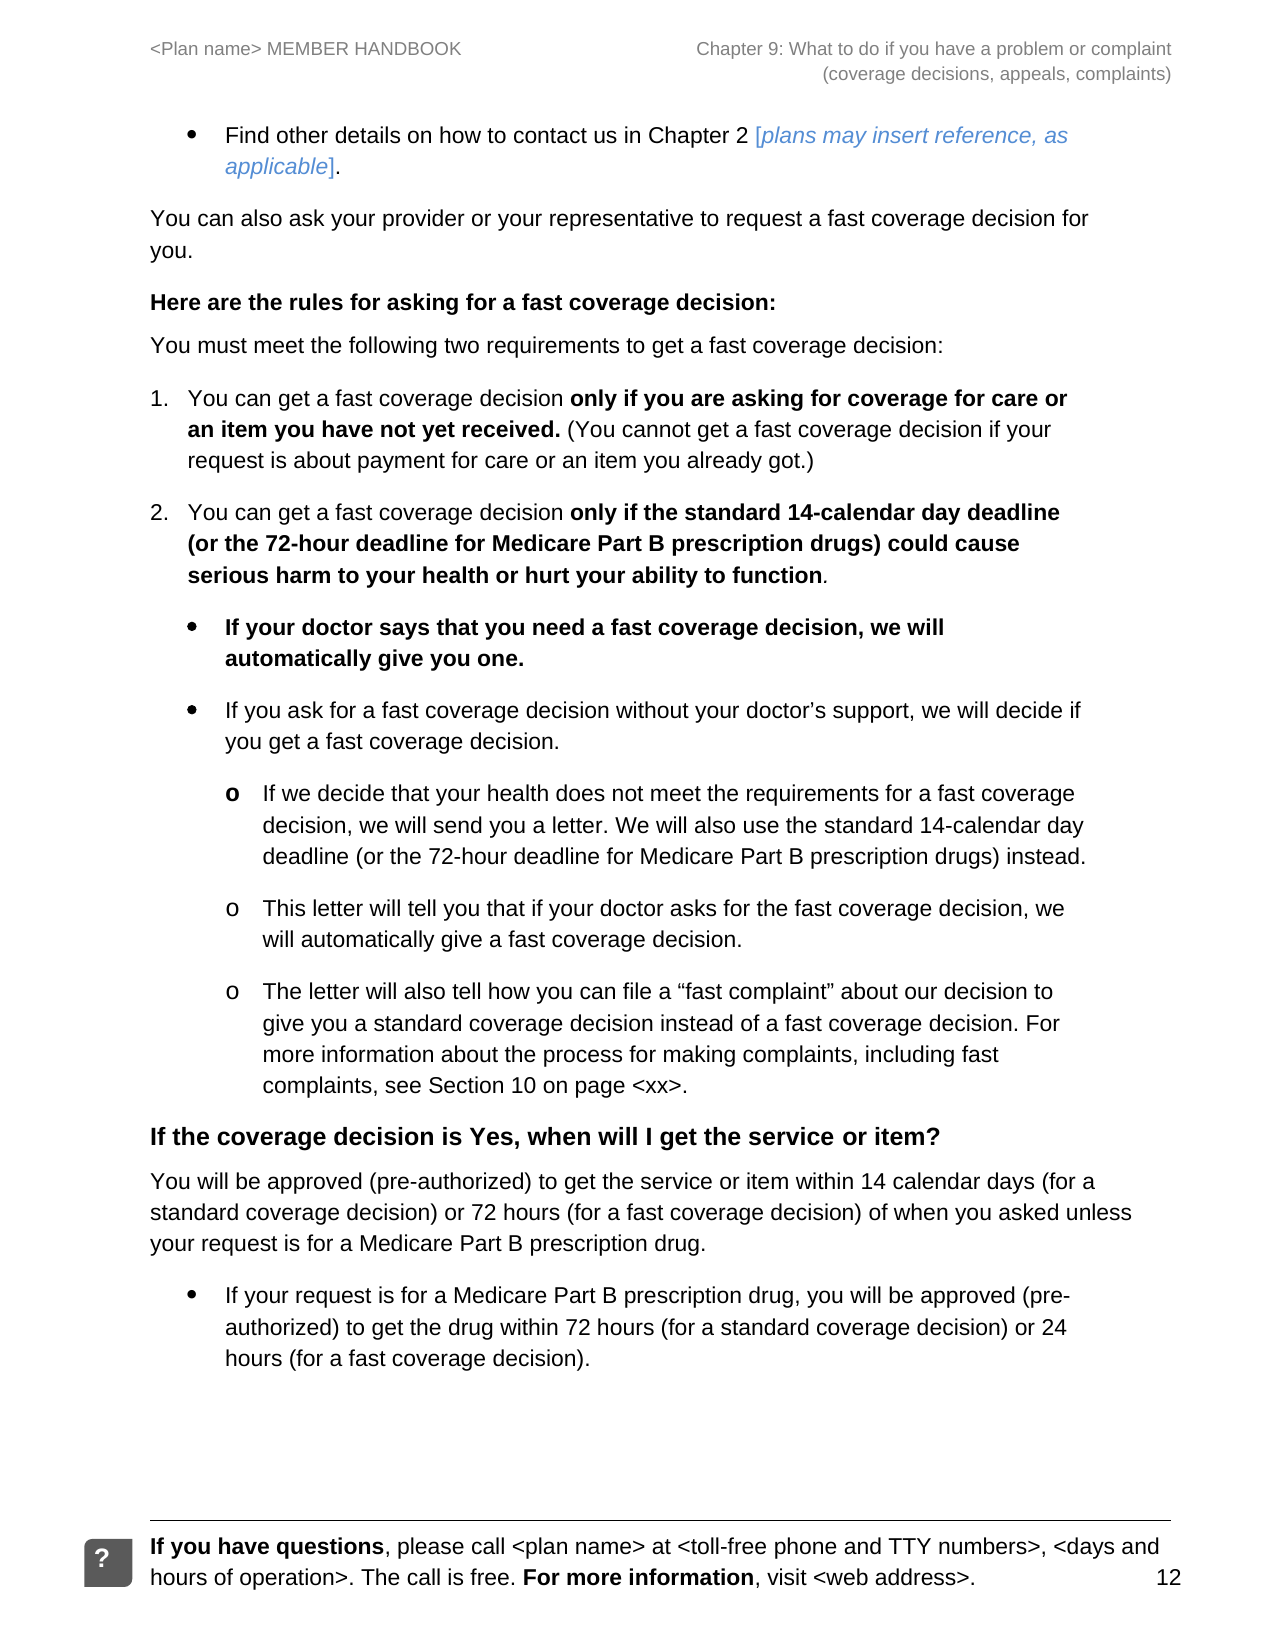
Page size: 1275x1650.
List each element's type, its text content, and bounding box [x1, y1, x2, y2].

list If your request is for a Medicare Part B prescription drug, you will be approved (pre-authorized) to get the drug within 72 hours (for a standard coverage decision) or 24 hours (for a fast coverage decision). [187, 1279, 1096, 1373]
text Here are the rules for asking for a fast coverage decision: [150, 285, 1096, 316]
text You can also ask your provider or your representative to request a fast coverage decision for you. [150, 202, 1096, 264]
list The letter will also tell how you can file a “fast complaint” about our decision to give you a standard coverage decision instead of a fast coverage decision. For more information about the process for making complaints, including fast complaints, see Section 10 on page <xx>. [225, 975, 1096, 1100]
text You will be approved (pre-authorized) to get the service or item within 14 calendar days (for a standard coverage decision) or 72 hours (for a fast coverage decision) of when you asked unless your request is for a Medicare Part B prescription drug. [150, 1164, 1171, 1258]
list Find other details on how to contact us in Chapter 2 [plans may insert reference, as applicable]. [187, 118, 1096, 181]
subtitle If the coverage decision is Yes, when will I get the service or item? [150, 1121, 1096, 1152]
list If you ask for a fast coverage decision without your doctor’s support, we will decide if you get a fast coverage decision. [187, 693, 1096, 756]
list You can get a fast coverage decision only if you are asking for coverage for care or an item you have not yet received. (You cannot get a fast coverage decision if your request is about payment for care or an item you already got.) [150, 381, 1096, 475]
list You can get a fast coverage decision only if the standard 14-calendar day deadline (or the 72-hour deadline for Medicare Part B prescription drugs) could cause serious harm to your health or hurt your ability to function. [150, 496, 1096, 589]
list This letter will tell you that if your doctor asks for the fast coverage decision, we will automatically give a fast coverage decision. [225, 891, 1096, 954]
list If we decide that your health does not meet the requirements for a fast coverage decision, we will send you a letter. We will also use the standard 14-calendar day deadline (or the 72-hour deadline for Medicare Part B prescription drugs) instead. [225, 777, 1096, 871]
list If your doctor says that you need a fast coverage decision, we will automatically give you one. [187, 610, 1096, 673]
text You must meet the following two requirements to get a fast coverage decision: [150, 329, 1171, 360]
